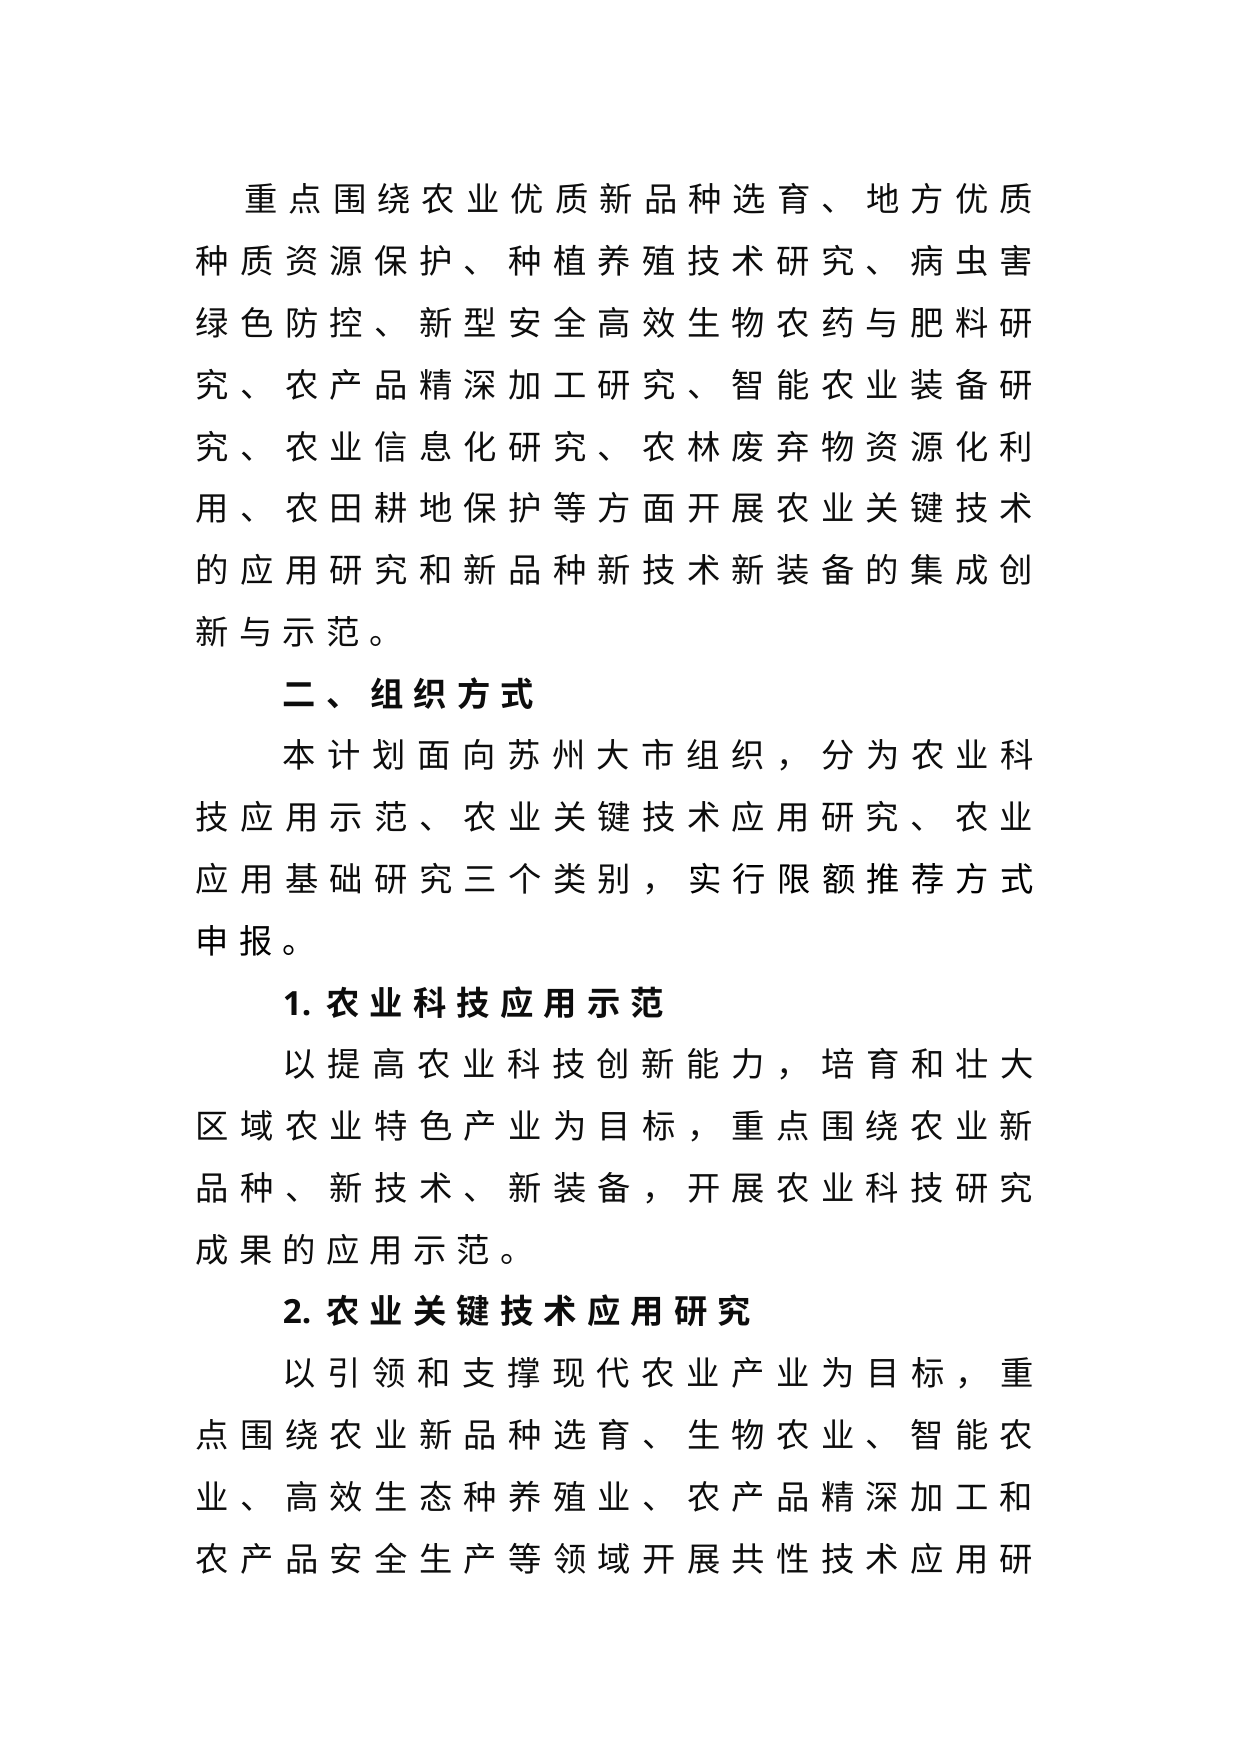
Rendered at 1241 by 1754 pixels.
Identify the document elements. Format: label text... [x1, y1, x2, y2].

text 2. 农业关键技术应用研究 [196, 1278, 1044, 1340]
text 本计划面向苏州大市组织，分为农业科技应用示范、农业关键技术应用研究、农业应用基础研究三个类别，实行限额推荐方式申报。 [196, 722, 1044, 969]
text 以提高农业科技创新能力，培育和壮大区域农业特色产业为目标，重点围绕农业新品种、新技术、新装备，开展农业科技研究成果的应用示范。 [196, 1031, 1044, 1278]
text 重点围绕农业优质新品种选育、地方优质种质资源保护、种植养殖技术研究、病虫害绿色防控、新型安全高效生物农药与肥料研究、农产品精深加工研究、智能农业装备研究、农业信息化研究、农林废弃物资源化利用、农田耕地保护等方面开展农业关键技术的应用研究和新品种新技术新装备的集成创新与示范。 [196, 167, 1044, 661]
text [196, 1340, 1044, 1587]
list 组织方式 [196, 661, 1044, 722]
text 1. 农业科技应用示范 [196, 969, 1044, 1031]
